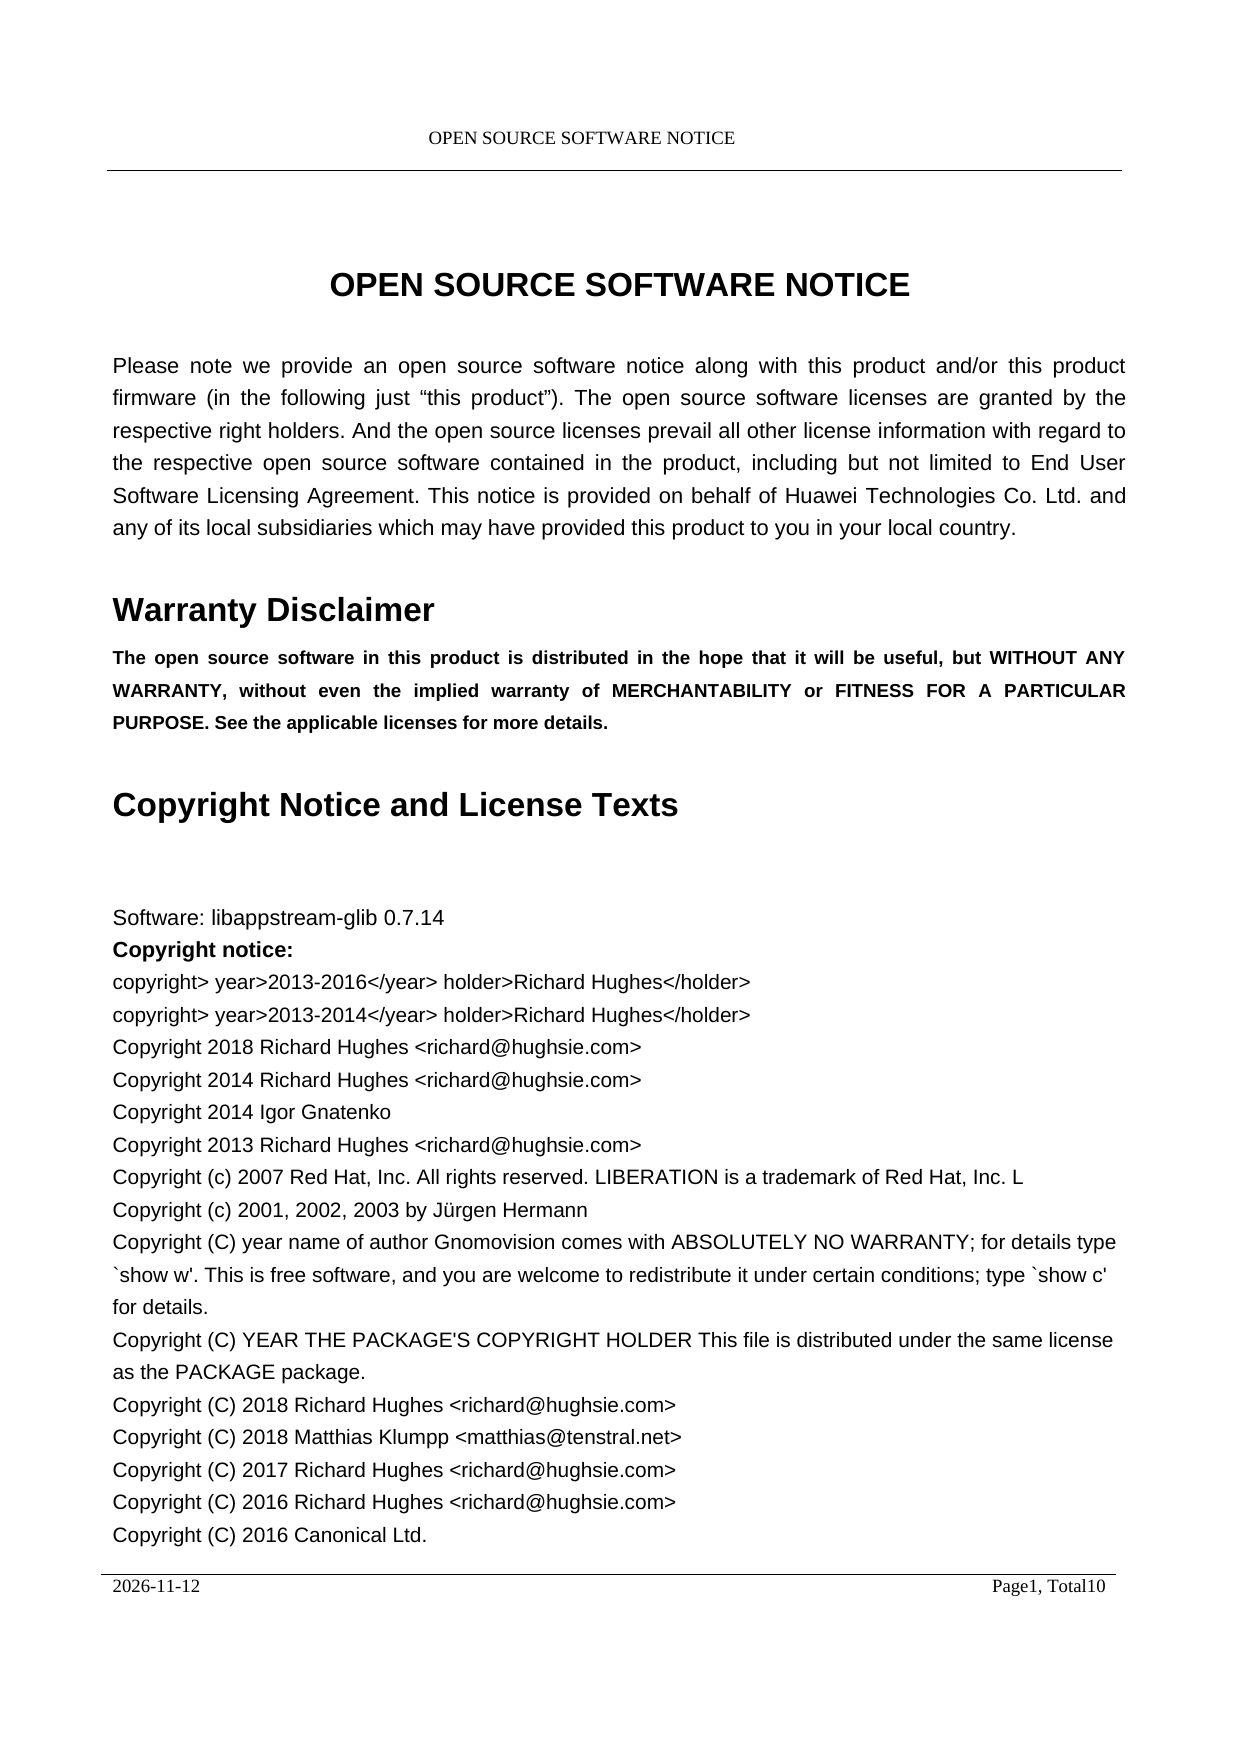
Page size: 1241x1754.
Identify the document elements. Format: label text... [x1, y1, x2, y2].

text copyright> year>2013-2016</year> holder>Richard Hughes</holder> [112, 966, 1128, 998]
text Copyright (C) 2016 Canonical Ltd. [112, 1518, 1128, 1551]
text Copyright (c) 2007 Red Hat, Inc. All rights reserved. LIBERATION is a trademark of Red Hat, Inc. L [112, 1161, 1128, 1193]
text OPEN SOURCE SOFTWARE NOTICE [112, 251, 1128, 316]
text Software: libappstream-glib 0.7.14 [112, 901, 1128, 933]
text Copyright (C) YEAR THE PACKAGE'S COPYRIGHT HOLDER This file is distributed under the same license as the PACKAGE package. [112, 1323, 1128, 1388]
text Warranty Disclaimer [112, 576, 1128, 641]
text Copyright notice: [112, 933, 1128, 966]
text Copyright 2014 Igor Gnatenko [112, 1096, 1128, 1128]
text Copyright 2013 Richard Hughes <richard@hughsie.com> [112, 1128, 1128, 1161]
text The open source software in this product is distributed in the hope that it will be useful, but WITHOUT ANY WARRANTY, without even the implied warranty of MERCHANTABILITY or FITNESS FOR A PARTICULAR PURPOSE. See the applicable licenses for more details. [112, 641, 1128, 739]
text Copyright (C) year name of author Gnomovision comes with ABSOLUTELY NO WARRANTY; for details type `show w'. This is free software, and you are welcome to redistribute it under certain conditions; type `show c' for details. [112, 1226, 1128, 1323]
text Please note we provide an open source software notice along with this product and/or this product firmware (in the following just “this product”). The open source software licenses are granted by the respective right holders. And the open source licenses prevail all other license information with regard to the respective open source software contained in the product, including but not limited to End User Software Licensing Agreement. This notice is provided on behalf of Huawei Technologies Co. Ltd. and any of its local subsidiaries which may have provided this product to you in your local country. [112, 349, 1128, 544]
text Copyright (C) 2016 Richard Hughes <richard@hughsie.com> [112, 1486, 1128, 1518]
text copyright> year>2013-2014</year> holder>Richard Hughes</holder> [112, 998, 1128, 1031]
text Copyright Notice and License Texts [112, 771, 1128, 836]
text Copyright (C) 2017 Richard Hughes <richard@hughsie.com> [112, 1453, 1128, 1486]
text Copyright (c) 2001, 2002, 2003 by Jürgen Hermann [112, 1193, 1128, 1226]
text Copyright 2018 Richard Hughes <richard@hughsie.com> [112, 1031, 1128, 1063]
text Copyright (C) 2018 Matthias Klumpp <matthias@tenstral.net> [112, 1421, 1128, 1453]
text Copyright (C) 2018 Richard Hughes <richard@hughsie.com> [112, 1388, 1128, 1421]
text Copyright 2014 Richard Hughes <richard@hughsie.com> [112, 1063, 1128, 1096]
